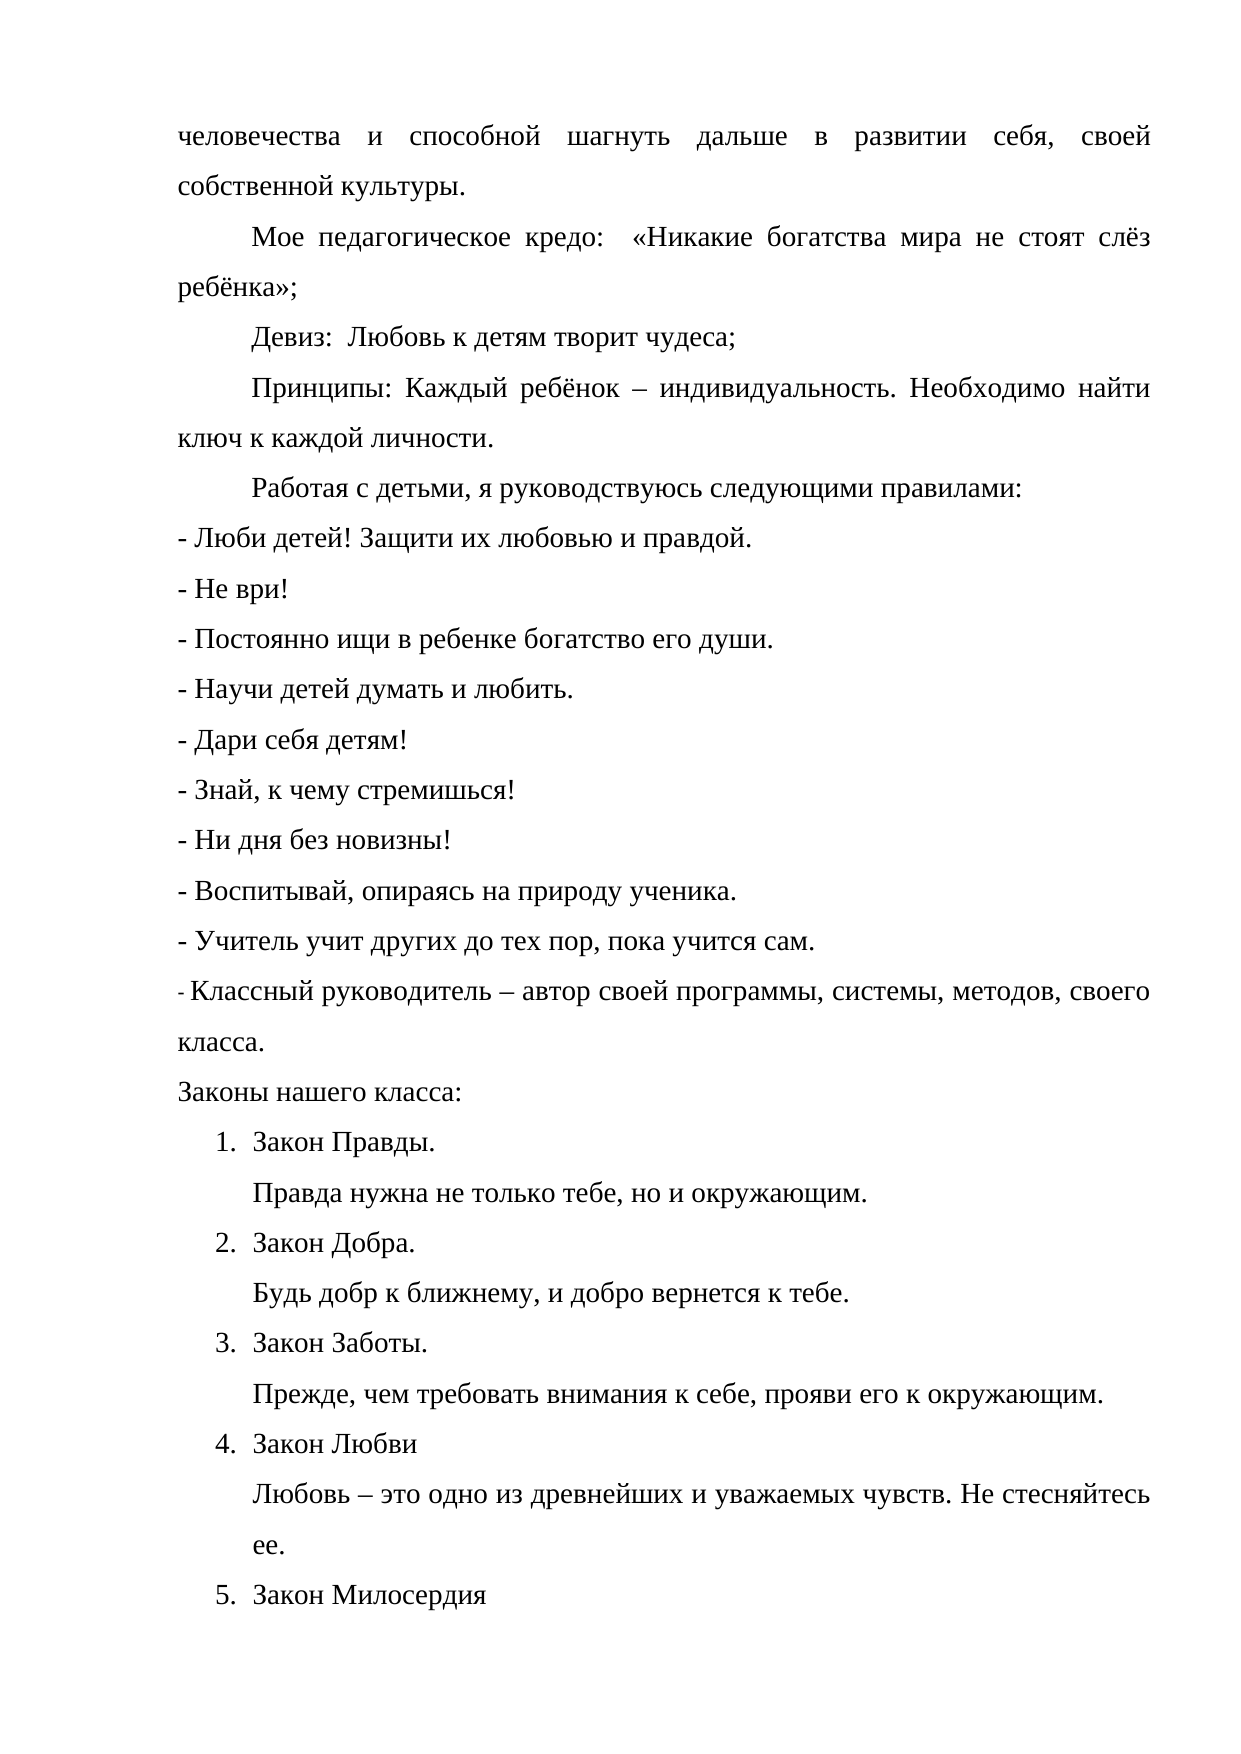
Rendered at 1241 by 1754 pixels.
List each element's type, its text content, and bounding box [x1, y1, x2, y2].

text Принципы: Каждый ребёнок – индивидуальность. Необходимо найти ключ к каждой личности. [177, 370, 1152, 453]
text Любовь – это одно из древнейших и уважаемых чувств. Не стесняйтесь ее. [252, 1477, 1152, 1560]
text - Постоянно ищи в ребенке богатство его души. [177, 621, 1152, 655]
text Законы нашего класса: [177, 1074, 1152, 1108]
text - Научи детей думать и любить. [177, 672, 1152, 705]
text - Знай, к чему стремишься! [177, 772, 1152, 806]
text Работая с детьми, я руководствуюсь следующими правилами: [177, 470, 1152, 504]
list Закон Заботы. [215, 1326, 1152, 1359]
list Закон Милосердия [215, 1577, 1152, 1611]
text Правда нужна не только тебе, но и окружающим. [252, 1175, 1152, 1208]
text Будь добр к ближнему, и добро вернется к тебе. [252, 1275, 1152, 1309]
list Закон Правды. [215, 1124, 1152, 1158]
text Девиз: Любовь к детям творит чудеса; [177, 319, 1152, 353]
text - Учитель учит других до тех пор, пока учится сам. [177, 923, 1152, 957]
list Закон Добра. [215, 1225, 1152, 1258]
text - Дари себя детям! [177, 722, 1152, 755]
text - Ни дня без новизны! [177, 822, 1152, 856]
text - Классный руководитель – автор своей программы, системы, методов, своего класса. [177, 973, 1152, 1057]
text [177, 118, 1152, 202]
list Закон Любви [215, 1426, 1152, 1460]
text Мое педагогическое кредо: «Никакие богатства мира не стоят слёз ребёнка»; [177, 219, 1152, 303]
text - Воспитывай, опираясь на природу ученика. [177, 873, 1152, 906]
text Прежде, чем требовать внимания к себе, прояви его к окружающим. [252, 1376, 1152, 1409]
text - Люби детей! Защити их любовью и правдой. [177, 521, 1152, 554]
text - Не ври! [177, 571, 1152, 604]
